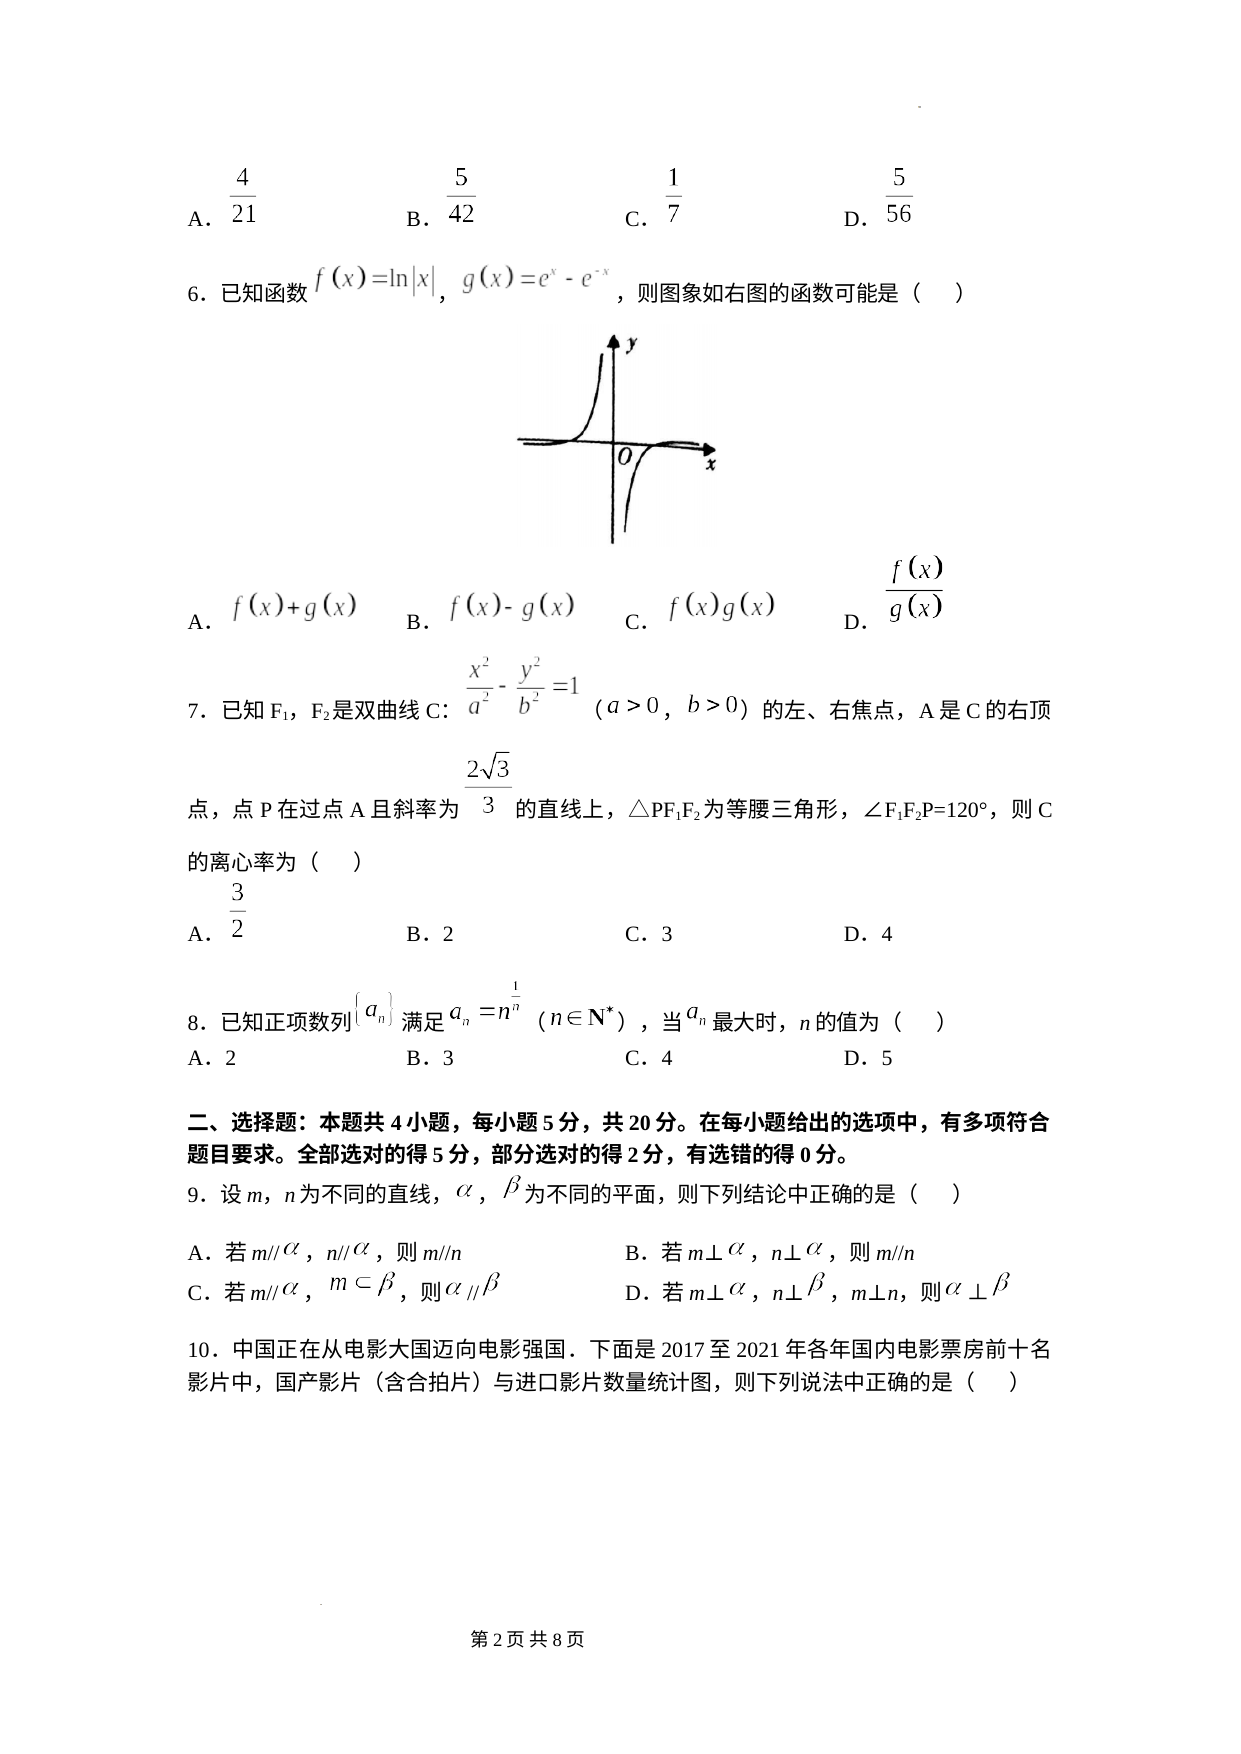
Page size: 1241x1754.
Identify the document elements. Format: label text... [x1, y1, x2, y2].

text 6．已知函数，，则图象如右图的函数可能是（ ） [187, 259, 1053, 324]
text A． B． C． D． [187, 162, 1053, 259]
text A． B．2 C．3 D．4 [187, 877, 1053, 974]
text A．若m//，n//，则m//n B．若m⊥，n⊥，则m//n [187, 1234, 1053, 1267]
text 二、选择题：本题共4小题，每小题5分，共20分。在每小题给出的选项中，有多项符合题目要求。全部选对的得5分，部分选对的得2分，有选错的得0分。 [187, 1104, 1053, 1169]
picture [515, 324, 725, 547]
text 10．中国正在从电影大国迈向电影强国．下面是2017至2021年各年国内电影票房前十名影片中，国产影片（含合拍片）与进口影片数量统计图，则下列说法中正确的是（ ） [187, 1332, 1053, 1397]
text 8．已知正项数列满足（），当最大时，n的值为（ ） [187, 974, 1053, 1039]
text C．若m//，，则// D．若m⊥，n⊥，m⊥n，则⊥ [187, 1267, 1053, 1332]
text A． В． C． D． [187, 552, 1053, 649]
text A．2 B．3 C．4 D．5 [187, 1039, 1053, 1072]
text 9．设m，n为不同的直线，，为不同的平面，则下列结论中正确的是（ ） [187, 1169, 1053, 1234]
text 7．已知F1，F2是双曲线C：（，）的左、右焦点，A是C的右顶点，点P在过点A且斜率为的直线上，△PF1F2为等腰三角形，∠F1F2P=120°，则C的离心率为（ ） [187, 649, 1053, 877]
